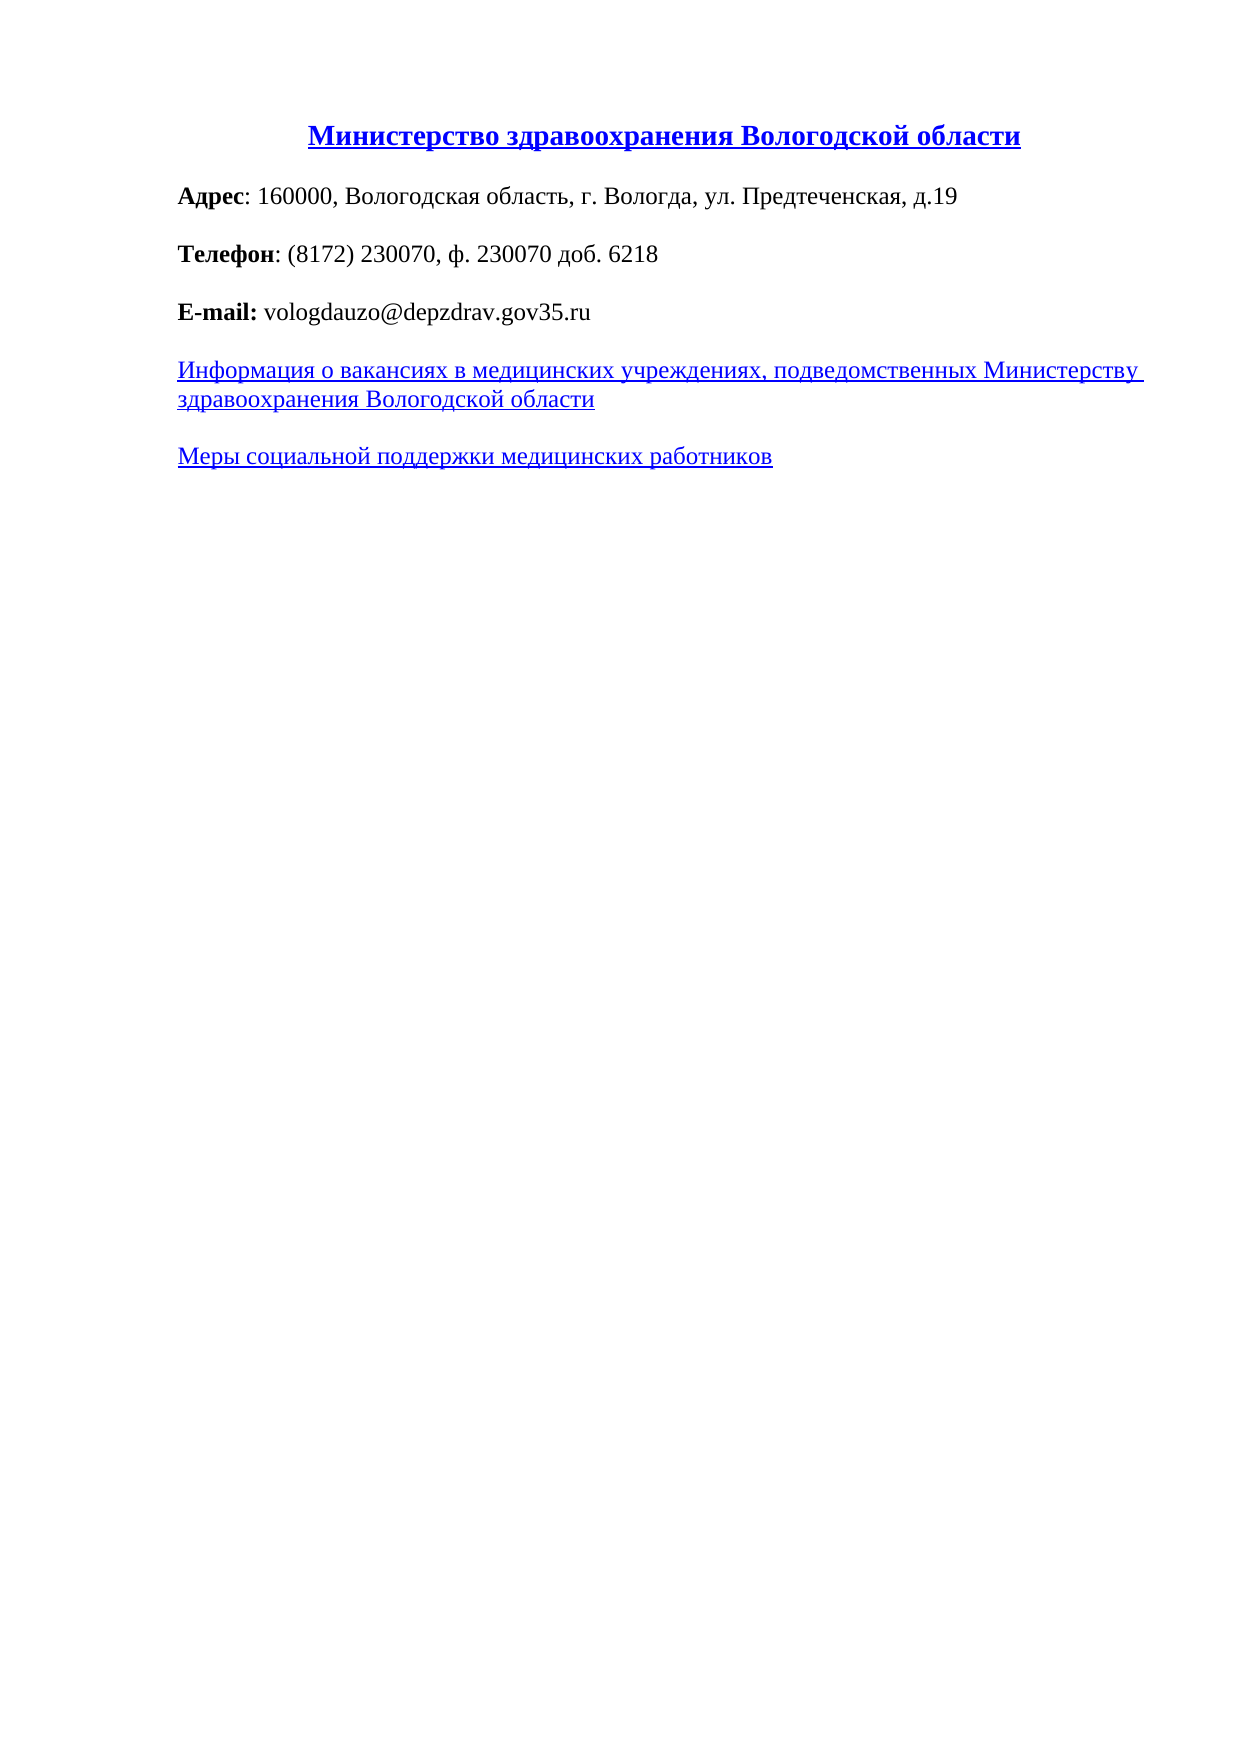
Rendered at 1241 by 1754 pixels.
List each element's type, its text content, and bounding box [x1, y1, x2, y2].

text E-mail: vologdauzo@depzdrav.gov35.ru [177, 297, 1152, 326]
text Телефон: (8172) 230070, ф. 230070 доб. 6218 [177, 239, 1152, 267]
text Министерство здравоохранения Вологодской области [177, 118, 1152, 152]
text Информация о вакансиях в медицинских учреждениях, подведомственных Министерству здравоохранения Вологодской области [177, 355, 1152, 413]
text Адрес: 160000, Вологодская область, г. Вологда, ул. Предтеченская, д.19 [177, 181, 1152, 209]
text Меры социальной поддержки медицинских работников [177, 441, 1152, 470]
